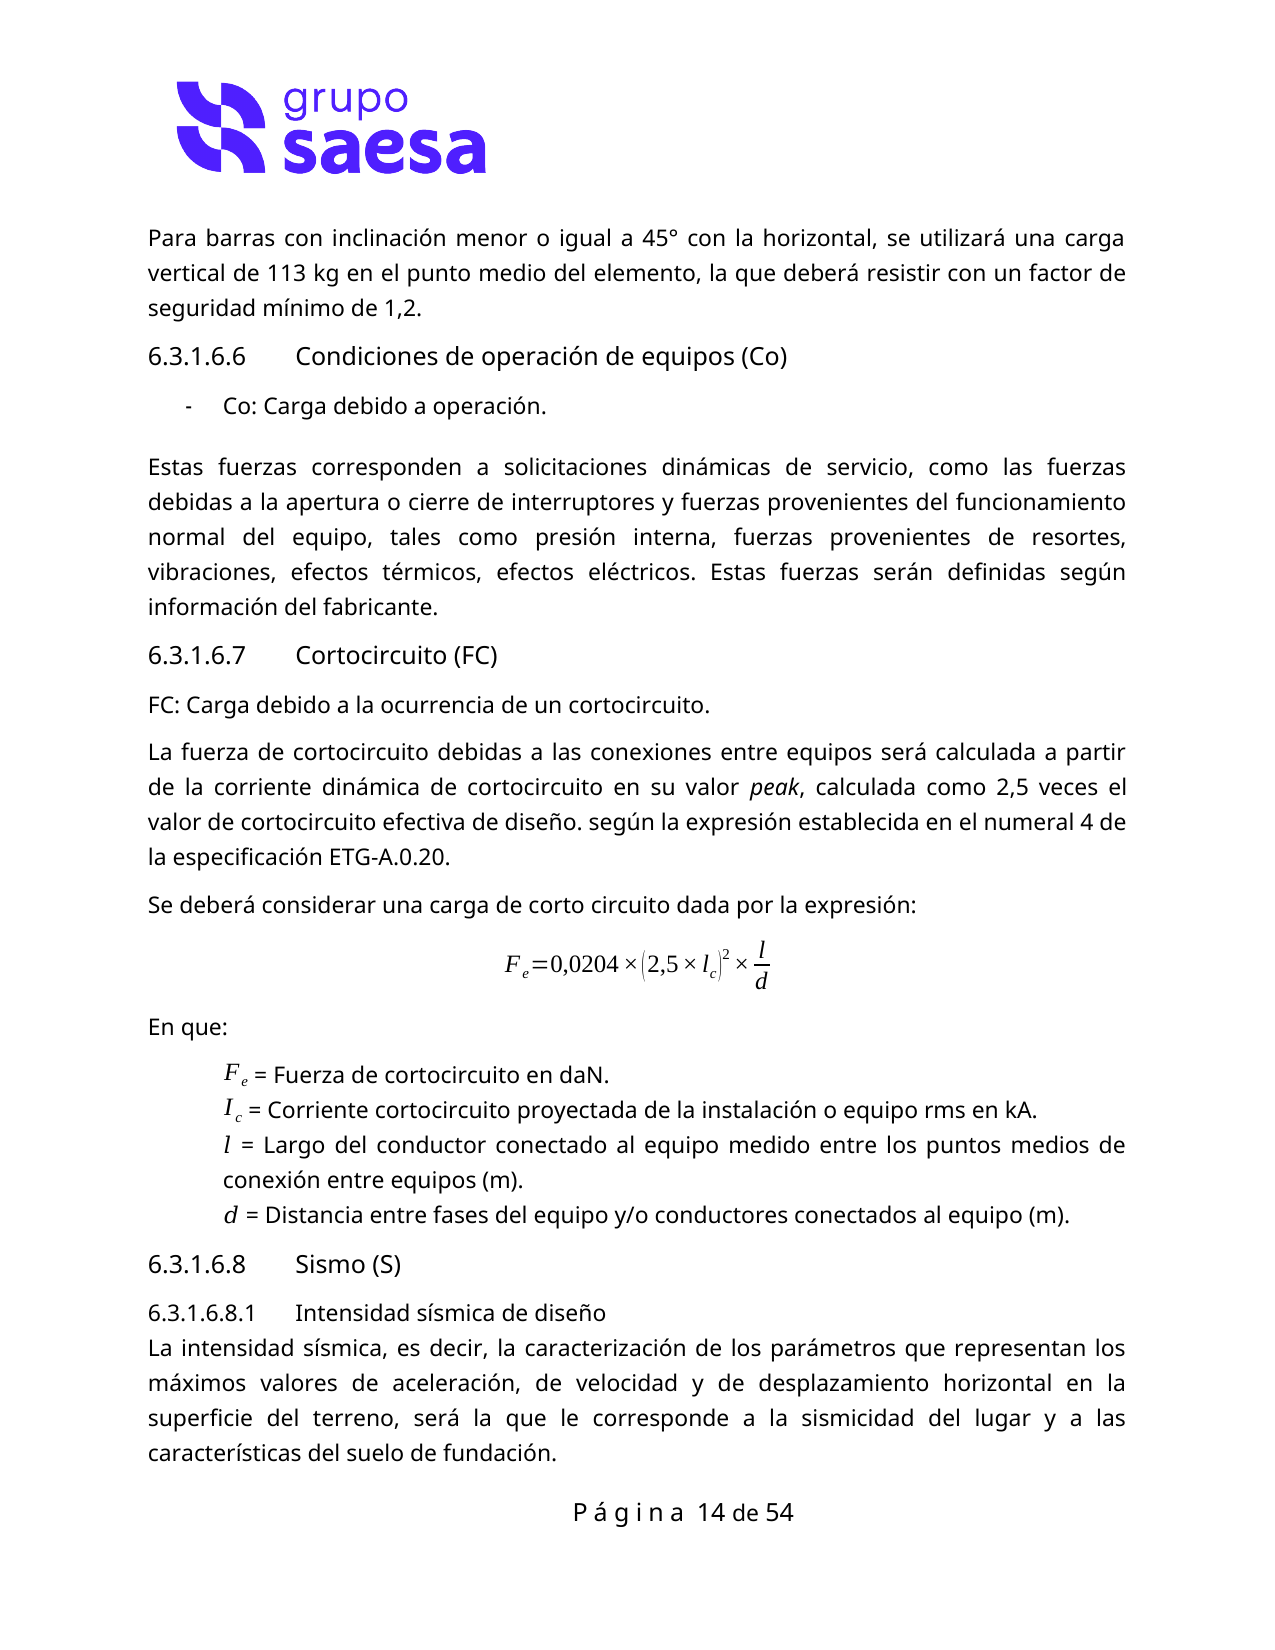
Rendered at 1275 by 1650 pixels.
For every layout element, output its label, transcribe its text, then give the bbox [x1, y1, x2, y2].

list 𝑙 = Largo del conductor conectado al equipo medido entre los puntos medios de conexión entre equipos (m). [223, 1129, 1127, 1195]
subtitle Condiciones de operación de equipos (Co) [148, 339, 1127, 373]
text Para barras con inclinación menor o igual a 45° con la horizontal, se utilizará una carga vertical de 113 kg en el punto medio del elemento, la que deberá resistir con un factor de seguridad mínimo de 1,2. [148, 221, 1127, 323]
subtitle Cortocircuito (FC) [148, 638, 1127, 672]
list Co: Carga debido a operación. [185, 389, 1127, 421]
list = Corriente cortocircuito proyectada de la instalación o equipo rms en kA. [223, 1094, 1127, 1125]
text En que: [148, 1011, 1127, 1043]
text La intensidad sísmica, es decir, la caracterización de los parámetros que representan los máximos valores de aceleración, de velocidad y de desplazamiento horizontal en la superficie del terreno, será la que le corresponde a la sismicidad del lugar y a las características del suelo de fundación. [148, 1332, 1127, 1468]
text Se deberá considerar una carga de corto circuito dada por la expresión: [148, 889, 1127, 920]
list = Fuerza de cortocircuito en daN. [223, 1059, 1127, 1090]
text FC: Carga debido a la ocurrencia de un cortocircuito. [148, 689, 1127, 720]
text La fuerza de cortocircuito debidas a las conexiones entre equipos será calculada a partir de la corriente dinámica de cortocircuito en su valor peak, calculada como 2,5 veces el valor de cortocircuito efectiva de diseño. según la expresión establecida en el numeral 4 de la especificación ETG-A.0.20. [148, 736, 1127, 872]
text Estas fuerzas corresponden a solicitaciones dinámicas de servicio, como las fuerzas debidas a la apertura o cierre de interruptores y fuerzas provenientes del funcionamiento normal del equipo, tales como presión interna, fuerzas provenientes de resortes, vibraciones, efectos térmicos, efectos eléctricos. Estas fuerzas serán definidas según información del fabricante. [148, 451, 1127, 622]
subtitle Sismo (S) [148, 1247, 1127, 1281]
subtitle Intensidad sísmica de diseño [148, 1297, 1127, 1328]
list 𝑑 = Distancia entre fases del equipo y/o conductores conectados al equipo (m). [223, 1199, 1127, 1230]
